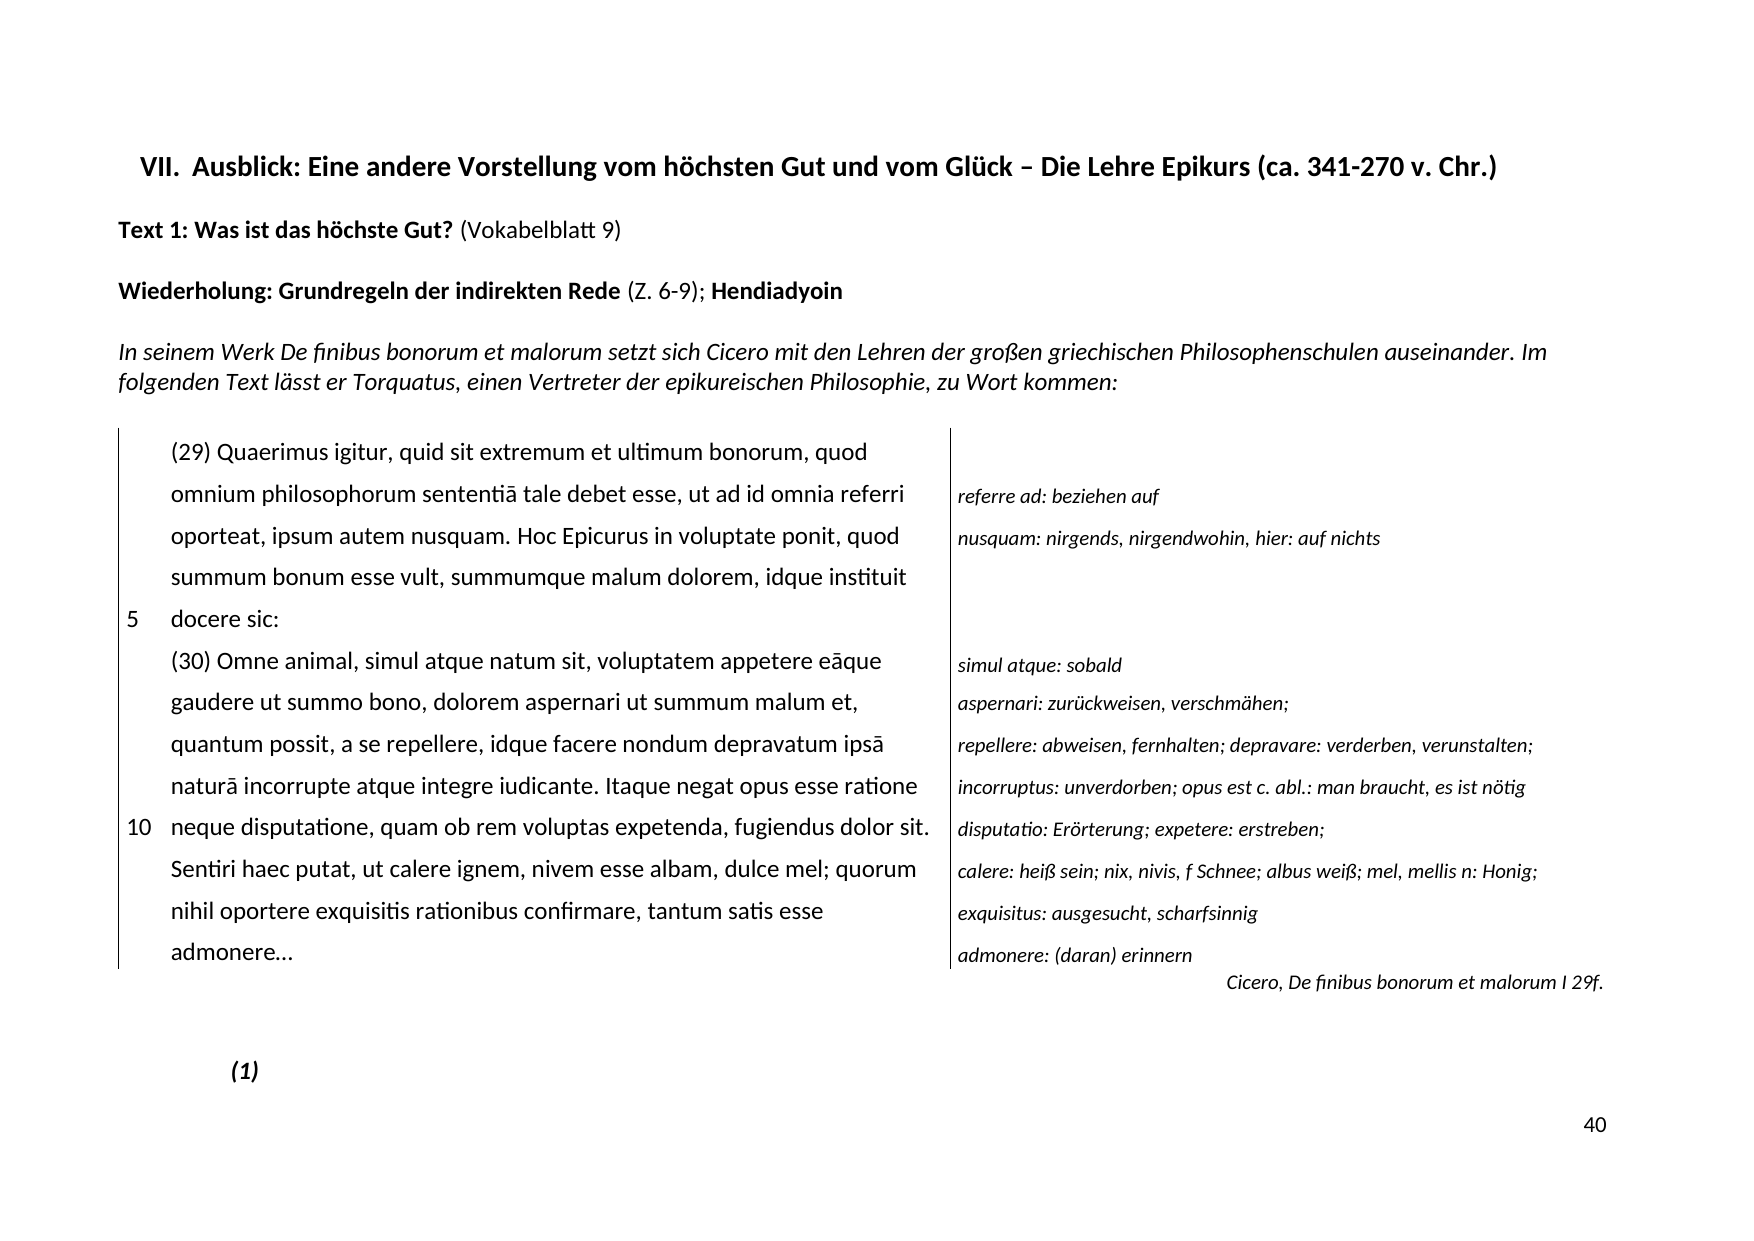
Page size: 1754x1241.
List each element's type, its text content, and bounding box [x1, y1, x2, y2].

table_header 5 10 [119, 428, 163, 969]
table_header referre ad: beziehen auf nusquam: nirgends, nirgendwohin, hier: auf nichts simul atque: sobald aspernari: zurückweisen, verschmähen; repellere: abweisen, fernhalten; depravare: verderben, verunstalten; incorruptus: unverdorben; opus est c. abl.: man braucht, es ist nötig disputatio: Erörterung; expetere: erstreben; calere: heiß sein; nix, nivis, f Schnee; albus weiß; mel, mellis n: Honig; exquisitus: ausgesucht, scharfsinnig admonere: (daran) erinnern [951, 428, 1606, 969]
list Ausblick: Eine andere Vorstellung vom höchsten Gut und vom Glück – Die Lehre Epikurs (ca. 341-270 v. Chr.) [140, 148, 1606, 183]
text Wiederholung: Grundregeln der indirekten Rede (Z. 6-9); Hendiadyoin [118, 275, 1606, 305]
text In seinem Werk De finibus bonorum et malorum setzt sich Cicero mit den Lehren der großen griechischen Philosophenschulen auseinander. Im folgenden Text lässt er Torquatus, einen Vertreter der epikureischen Philosophie, zu Wort kommen: [118, 336, 1606, 397]
table_header (29) Quaerimus igitur, quid sit extremum et ultimum bonorum, quod omnium philosophorum sententiā tale debet esse, ut ad id omnia referri oporteat, ipsum autem nusquam. Hoc Epicurus in voluptate ponit, quod summum bonum esse vult, summumque malum dolorem, idque instituit docere sic: (30) Omne animal, simul atque natum sit, voluptatem appetere eāque gaudere ut summo bono, dolorem aspernari ut summum malum et, quantum possit, a se repellere, idque facere nondum depravatum ipsā naturā incorrupte atque integre iudicante. Itaque negat opus esse ratione neque disputatione, quam ob rem voluptas expetenda, fugiendus dolor sit. Sentiri haec putat, ut calere ignem, nivem esse albam, dulce mel; quorum nihil oportere exquisitis rationibus confirmare, tantum satis esse admonere… [163, 428, 950, 969]
text Text 1: Was ist das höchste Gut? (Vokabelblatt 9) [118, 214, 1606, 244]
text Cicero, De finibus bonorum et malorum I 29f. [118, 969, 1606, 994]
